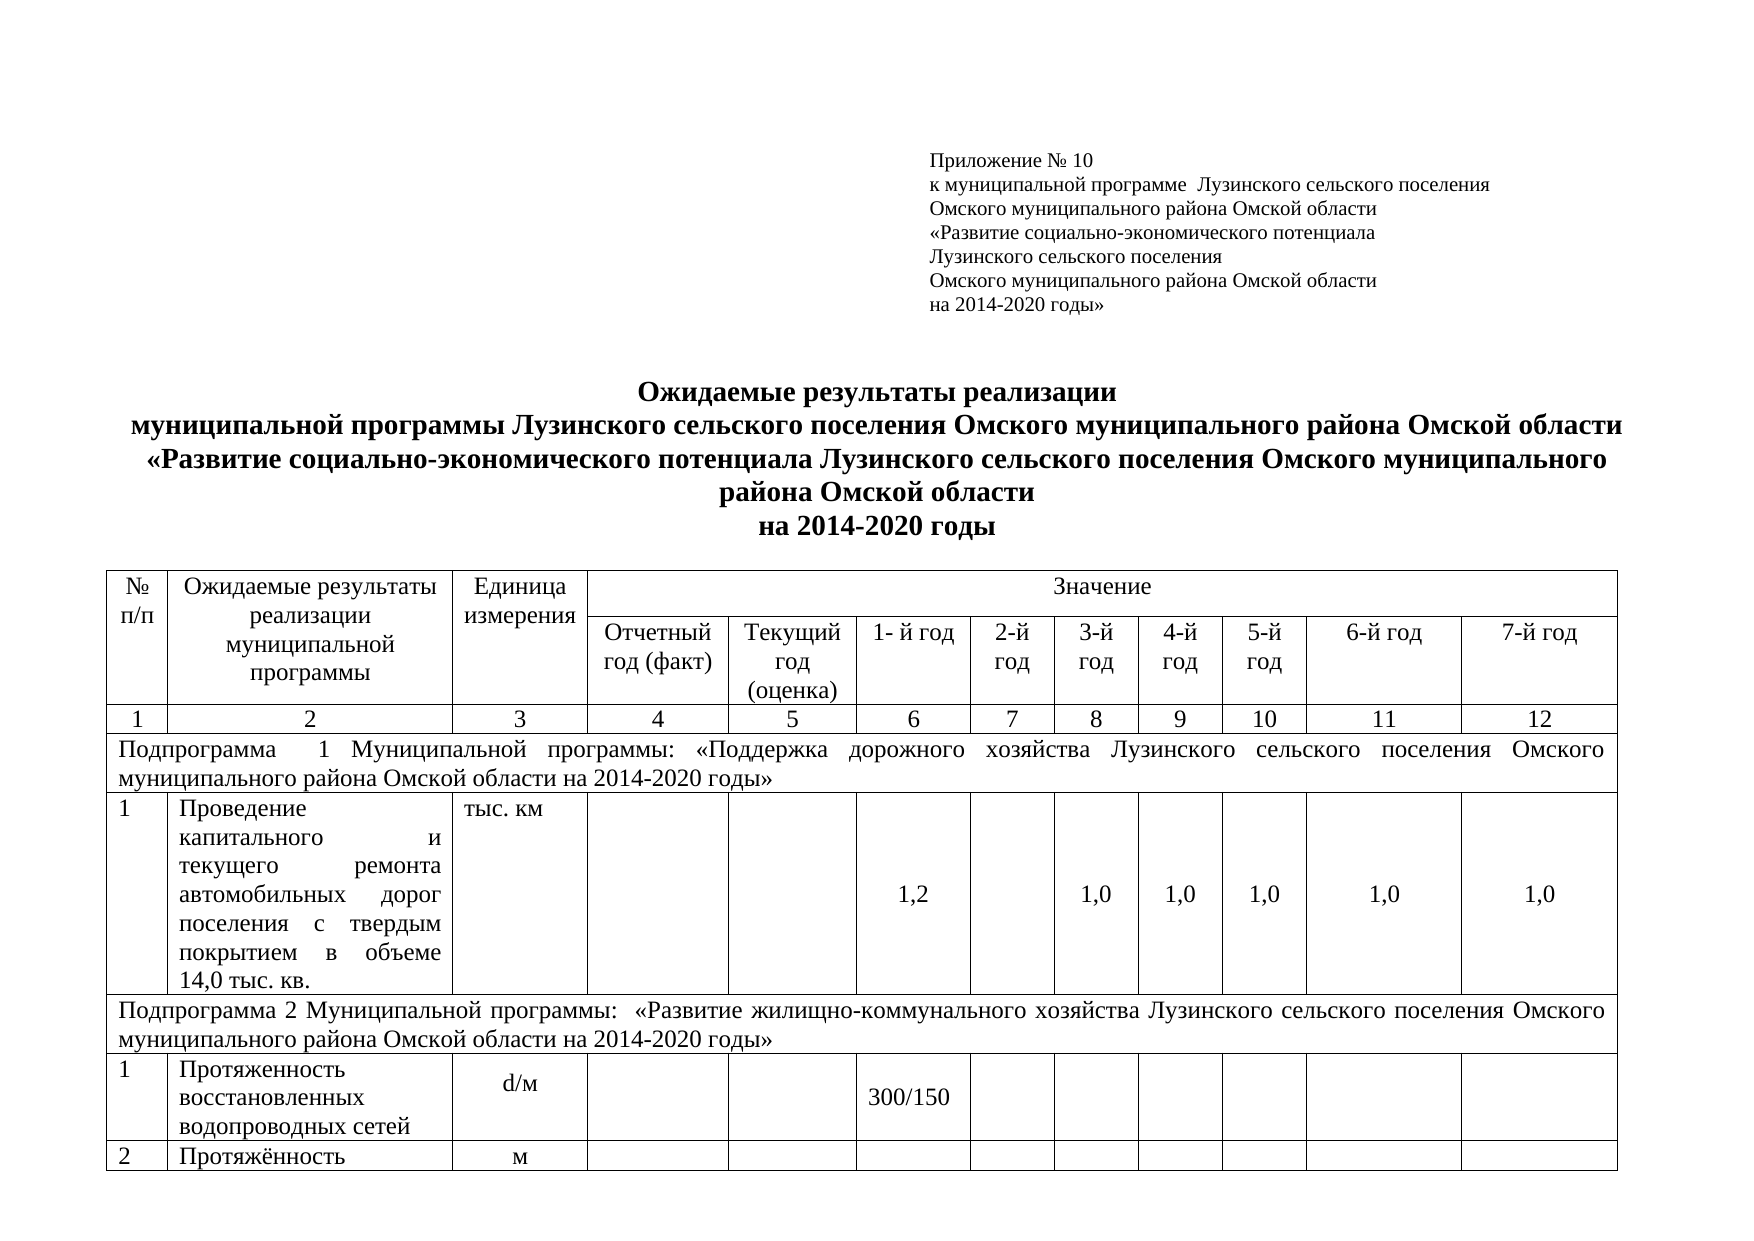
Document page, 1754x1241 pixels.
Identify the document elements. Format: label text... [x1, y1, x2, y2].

table_cell 2-й год [971, 617, 1054, 703]
table_cell [1307, 1054, 1461, 1140]
text к муниципальной программе Лузинского сельского поселения [929, 172, 1636, 196]
table_cell 6 [857, 705, 970, 733]
table_cell 8 [1055, 705, 1138, 733]
table_cell d/м [453, 1054, 587, 1140]
text на 2014-2020 годы» [856, 292, 1636, 316]
text Омского муниципального района Омской области [856, 196, 1636, 220]
table_cell 7 [971, 705, 1054, 733]
table_cell [1139, 1141, 1222, 1170]
table_cell 2 [168, 705, 452, 733]
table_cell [168, 1141, 452, 1170]
text на 2014-2020 годы [118, 508, 1636, 541]
table_cell 2 [107, 1141, 167, 1170]
table_cell [588, 1141, 728, 1170]
table_cell 1,0 [1462, 793, 1617, 994]
table_cell 1 [107, 793, 167, 994]
text Приложение № 10 [856, 148, 1636, 172]
text муниципальной программы Лузинского сельского поселения Омского муниципального района Омской области [118, 407, 1636, 441]
table_cell 1,0 [1223, 793, 1306, 994]
table_cell [729, 793, 856, 994]
table_cell м [453, 1141, 587, 1170]
table_cell 3-й год [1055, 617, 1138, 703]
text Лузинского сельского поселения [856, 244, 1636, 268]
table_cell Проведение капитального и текущего ремонта автомобильных дорог поселения с твердым покрытием в объеме 14,0 тыс. кв. [168, 793, 452, 994]
table_cell 7-й год [1462, 617, 1617, 703]
table_cell [1223, 1054, 1306, 1140]
table_cell 1,0 [1307, 793, 1461, 994]
table_cell 4-й год [1139, 617, 1222, 703]
table_header Ожидаемые результаты реализации муниципальной программы [168, 571, 452, 703]
table_header Значение [588, 571, 1617, 616]
table_cell 1 [107, 1054, 167, 1140]
table_cell 1,0 [1139, 793, 1222, 994]
table_cell Подпрограмма 1 Муниципальной программы: «Поддержка дорожного хозяйства Лузинского сельского поселения Омского муниципального района Омской области на 2014-2020 годы» [107, 734, 1617, 792]
table_cell 6-й год [1307, 617, 1461, 703]
table_cell 12 [1462, 705, 1617, 733]
table_cell [1055, 1054, 1138, 1140]
table_cell 11 [1307, 705, 1461, 733]
table_cell 1 [107, 705, 167, 733]
table_cell [729, 1141, 856, 1170]
table_cell 1- й год [857, 617, 970, 703]
table_cell [1139, 1054, 1222, 1140]
table_cell Отчетный год (факт) [588, 617, 728, 703]
text «Развитие социально-экономического потенциала Лузинского сельского поселения Омского муниципального района Омской области [118, 441, 1636, 508]
table_cell [857, 1141, 970, 1170]
table_header № п/п [107, 571, 167, 703]
table_cell [971, 1141, 1054, 1170]
text «Развитие социально-экономического потенциала [856, 220, 1636, 244]
table_cell тыс. км [453, 793, 587, 994]
table_cell Протяженность восстановленных водопроводных сетей [168, 1054, 452, 1140]
table_cell Текущий год (оценка) [729, 617, 856, 703]
table_cell 1,0 [1055, 793, 1138, 994]
table_cell [1462, 1054, 1617, 1140]
table_cell [1462, 1141, 1617, 1170]
table_cell [729, 1054, 856, 1140]
table_cell [971, 1054, 1054, 1140]
table_cell 9 [1139, 705, 1222, 733]
table_cell 10 [1223, 705, 1306, 733]
table_cell 1,2 [857, 793, 970, 994]
table_cell [1223, 1141, 1306, 1170]
text Омского муниципального района Омской области [856, 268, 1636, 292]
table_cell 3 [453, 705, 587, 733]
table_cell [971, 793, 1054, 994]
table_cell 5 [729, 705, 856, 733]
table_header Единица измерения [453, 571, 587, 703]
table_cell [588, 793, 728, 994]
table_cell [1307, 1141, 1461, 1170]
table_cell [588, 1054, 728, 1140]
table_cell 300/150 [857, 1054, 970, 1140]
table_cell Подпрограмма 2 Муниципальной программы: «Развитие жилищно-коммунального хозяйства Лузинского сельского поселения Омского муниципального района Омской области на 2014-2020 годы» [107, 995, 1617, 1053]
text Ожидаемые результаты реализации [118, 374, 1636, 407]
table_cell 5-й год [1223, 617, 1306, 703]
table_cell [1055, 1141, 1138, 1170]
table_cell 4 [588, 705, 728, 733]
